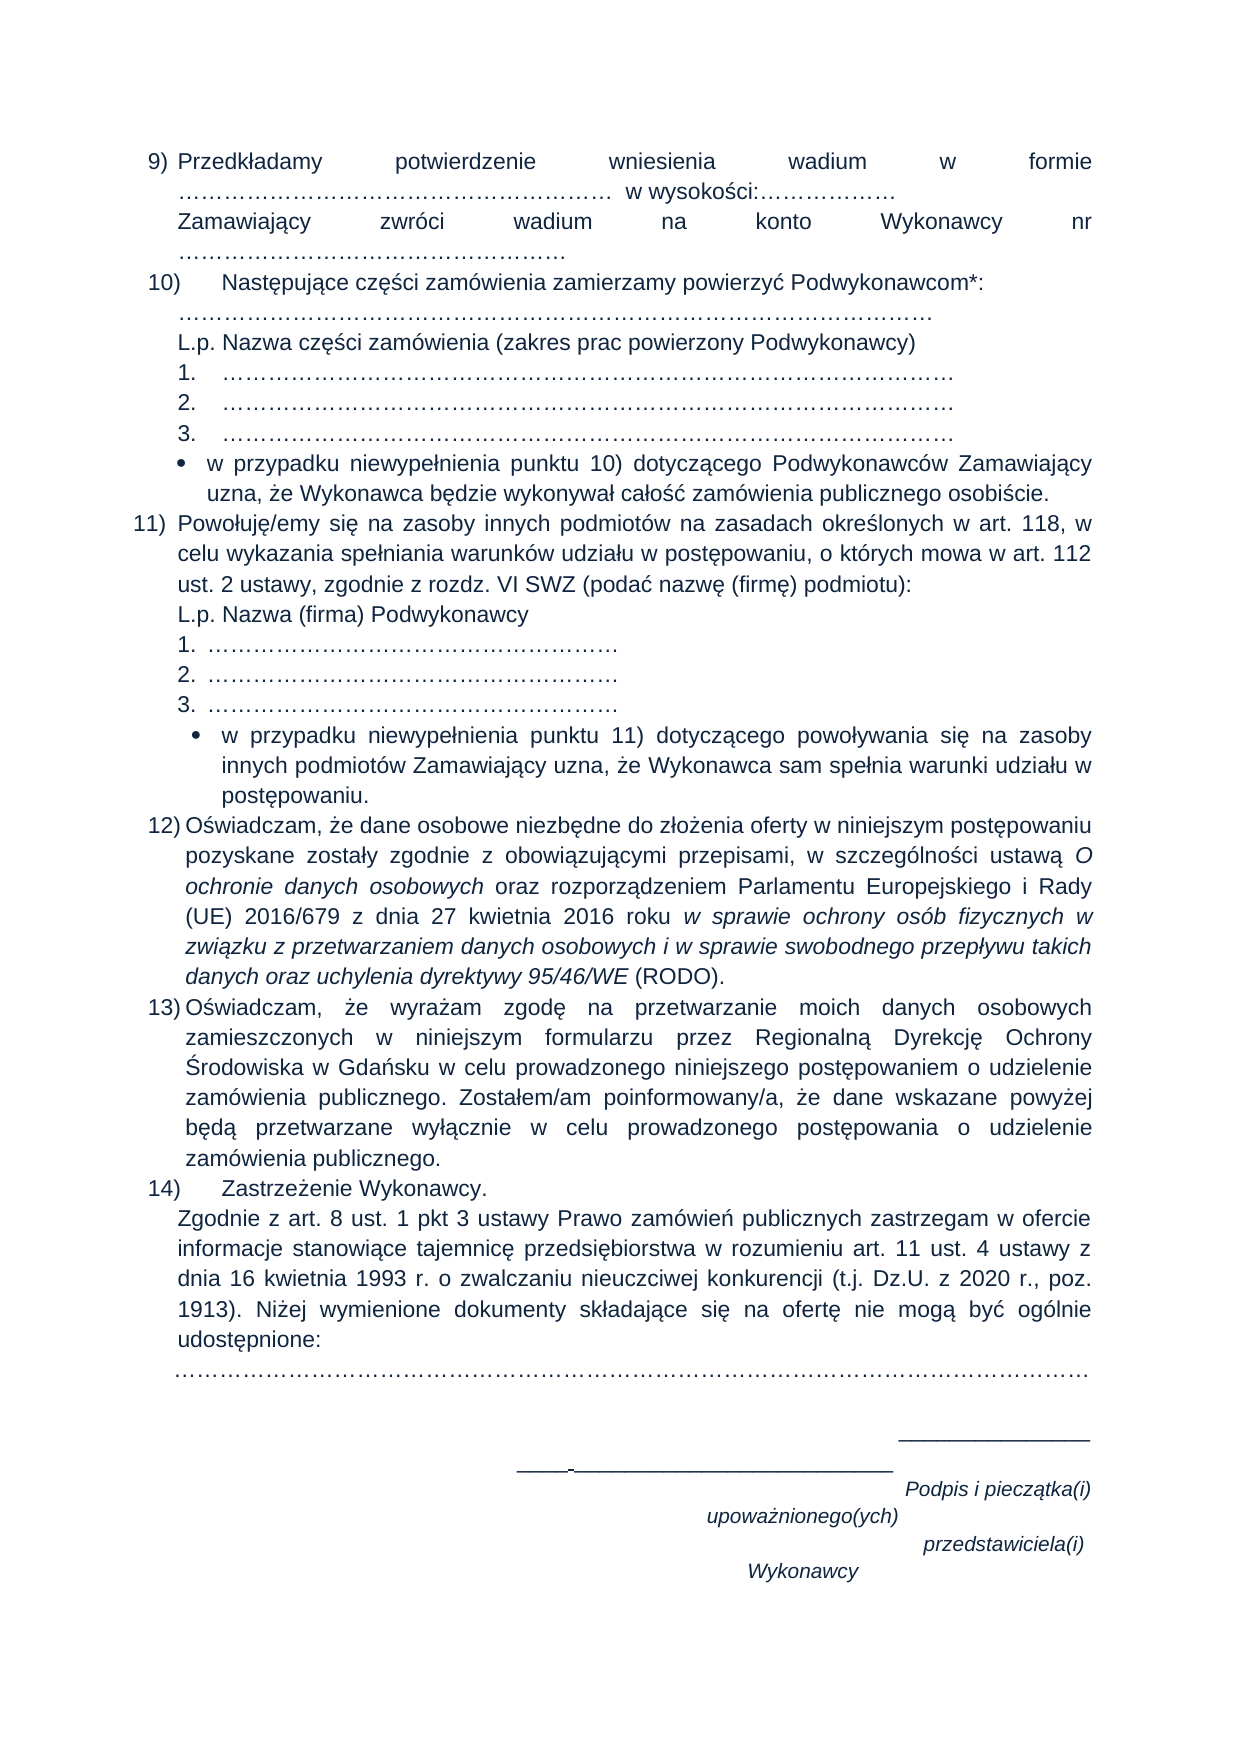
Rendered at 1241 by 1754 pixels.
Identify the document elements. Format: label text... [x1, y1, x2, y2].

list ……………………………………………… [177, 691, 1093, 718]
list ……………………………………………… [177, 631, 1093, 657]
list ……………………………………………………………………………………… [177, 299, 1093, 325]
text ………………………………………………………………………………………………………… [148, 1356, 1093, 1382]
list …………………………………………………………………………………… [177, 359, 1093, 385]
text Podpis i pieczątka(i) upoważnionego(ych) [513, 1477, 1093, 1528]
list Oświadczam, że dane osobowe niezbędne do złożenia oferty w niniejszym postępowaniu pozyskane zostały zgodnie z obowiązującymi przepisami, w szczególności ustawą O ochronie danych osobowych oraz rozporządzeniem Parlamentu Europejskiego i Rady (UE) 2016/679 z dnia 27 kwietnia 2016 roku w sprawie ochrony osób fizycznych w związku z przetwarzaniem danych osobowych i w sprawie swobodnego przepływu takich danych oraz uchylenia dyrektywy 95/46/WE (RODO). [148, 812, 1093, 989]
list …………………………………………………………………………………… [177, 389, 1093, 416]
list Zamawiający zwróci wadium na konto Wykonawcy nr …………………………………………… [177, 208, 1093, 264]
list Zastrzeżenie Wykonawcy. [148, 1175, 1093, 1201]
list Zgodnie z art. 8 ust. 1 pkt 3 ustawy Prawo zamówień publicznych zastrzegam w ofercie informacje stanowiące tajemnicę przedsiębiorstwa w rozumieniu art. 11 ust. 4 ustawy z dnia 16 kwietnia 1993 r. o zwalczaniu nieuczciwej konkurencji (t.j. Dz.U. z 2020 r., poz. 1913). Niżej wymienione dokumenty składające się na ofertę nie mogą być ogólnie udostępnione: [177, 1205, 1093, 1352]
list Oświadczam, że wyrażam zgodę na przetwarzanie moich danych osobowych zamieszczonych w niniejszym formularzu przez Regionalną Dyrekcję Ochrony Środowiska w Gdańsku w celu prowadzonego niniejszego postępowaniem o udzielenie zamówienia publicznego. Zostałem/am poinformowany/a, że dane wskazane powyżej będą przetwarzane wyłącznie w celu prowadzonego postępowania o udzielenie zamówienia publicznego. [148, 993, 1093, 1171]
list w przypadku niewypełnienia punktu 10) dotyczącego Podwykonawców Zamawiający uzna, że Wykonawca będzie wykonywał całość zamówienia publicznego osobiście. [177, 450, 1093, 506]
list Powołuję/emy się na zasoby innych podmiotów na zasadach określonych w art. 118, w celu wykazania spełniania warunków udziału w postępowaniu, o których mowa w art. 112 ust. 2 ustawy, zgodnie z rozdz. VI SWZ (podać nazwę (firmę) podmiotu): [133, 510, 1093, 597]
list w przypadku niewypełnienia punktu 11) dotyczącego powoływania się na zasoby innych podmiotów Zamawiający uzna, że Wykonawca sam spełnia warunki udziału w postępowaniu. [192, 722, 1093, 808]
list L.p. Nazwa części zamówienia (zakres prac powierzony Podwykonawcy) [177, 329, 1093, 355]
list Następujące części zamówienia zamierzamy powierzyć Podwykonawcom*: [148, 268, 1093, 295]
list ……………………………………………… [177, 661, 1093, 687]
list L.p. Nazwa (firma) Podwykonawcy [177, 601, 1093, 627]
list …………………………………………………………………………………… [177, 419, 1093, 446]
list Przedkładamy potwierdzenie wniesienia wadium w formie ………………………………………………… w wysokości:……………… [148, 148, 1093, 204]
text przedstawiciela(i) Wykonawcy [513, 1532, 1093, 1583]
text ___________________ _________________________ [517, 1416, 1093, 1473]
